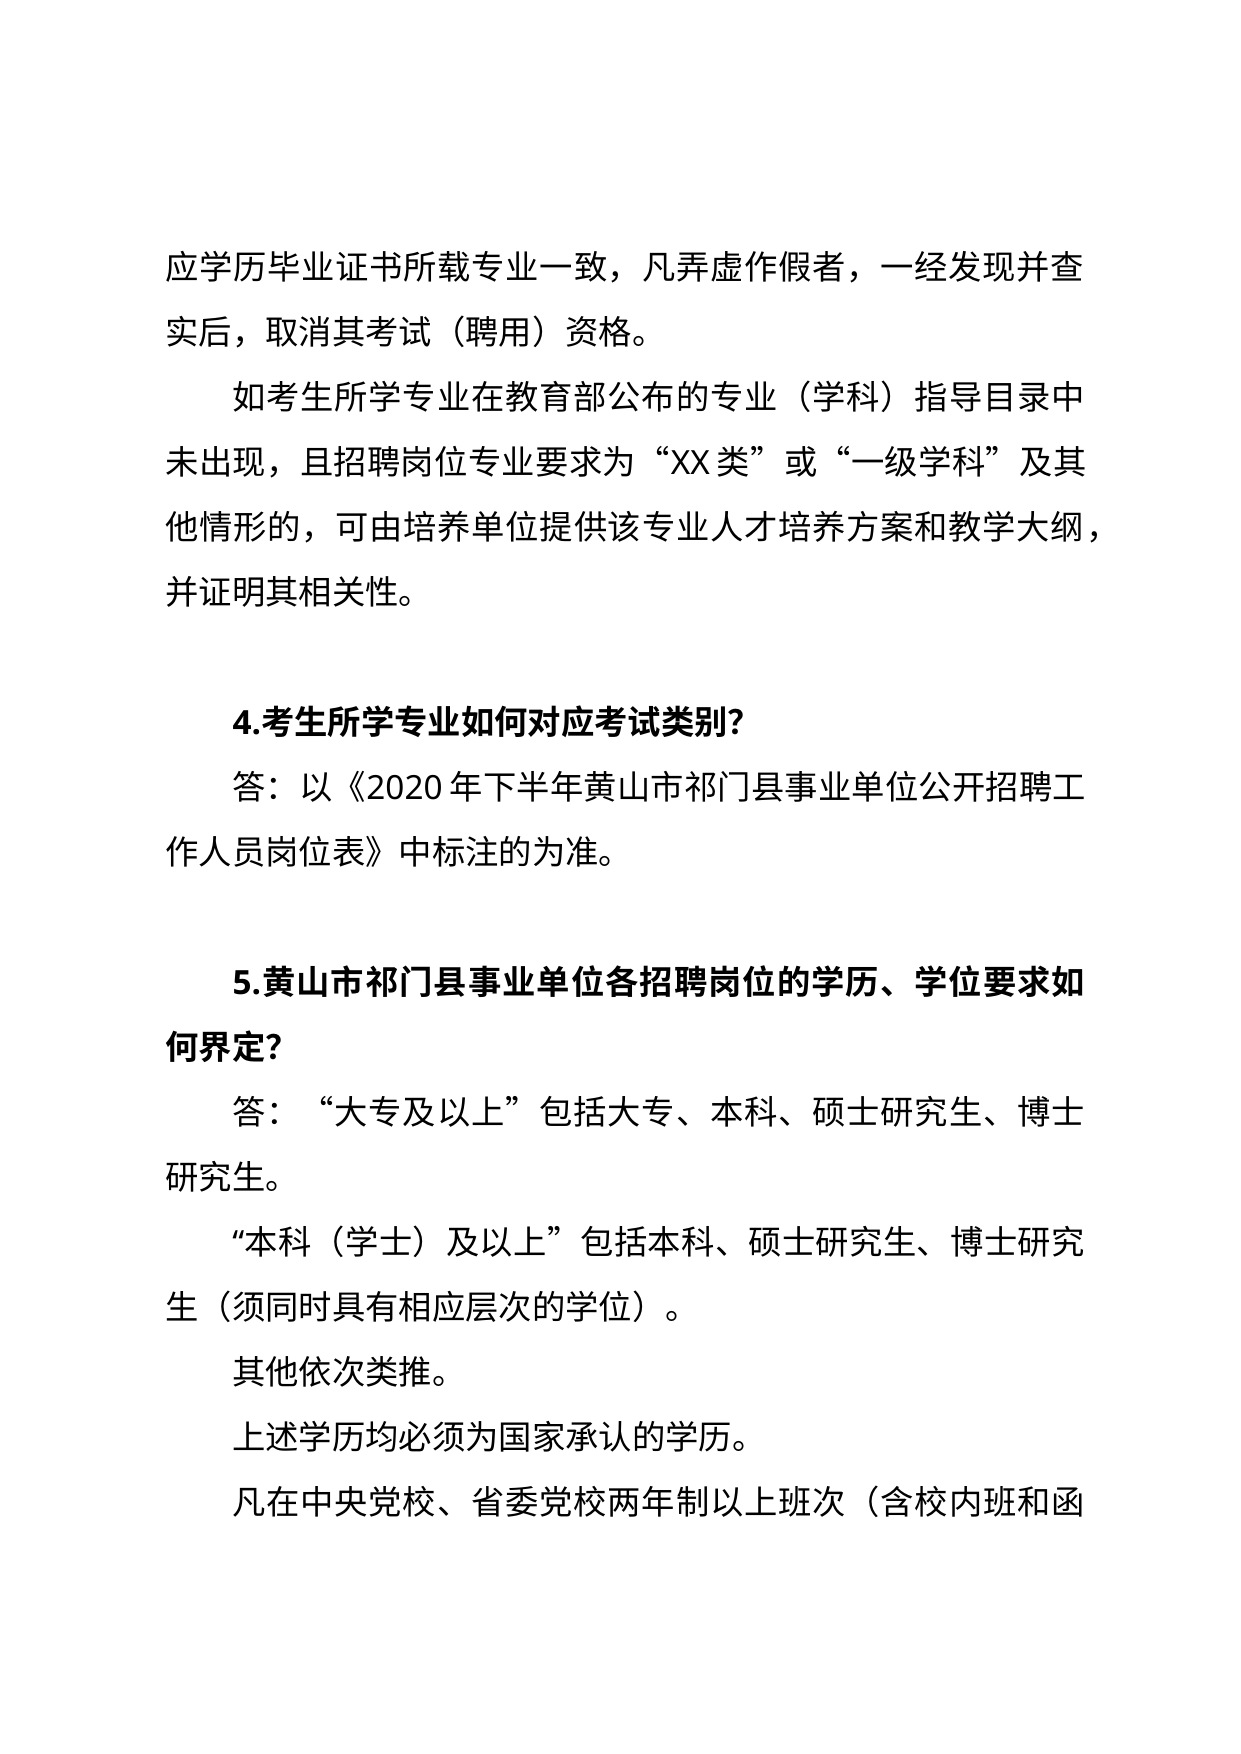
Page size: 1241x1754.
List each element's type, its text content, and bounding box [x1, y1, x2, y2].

text 如考生所学专业在教育部公布的专业（学科）指导目录中未出现，且招聘岗位专业要求为“XX类”或“一级学科”及其他情形的，可由培养单位提供该专业人才培养方案和教学大纲，并证明其相关性。 [165, 363, 1087, 623]
text 其他依次类推。 [165, 1338, 1087, 1403]
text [165, 233, 1087, 363]
text 5.黄山市祁门县事业单位各招聘岗位的学历、学位要求如何界定？ [165, 948, 1087, 1078]
text 答：“大专及以上”包括大专、本科、硕士研究生、博士研究生。 [165, 1078, 1087, 1208]
text 上述学历均必须为国家承认的学历。 [165, 1403, 1087, 1468]
text 答：以《2020年下半年黄山市祁门县事业单位公开招聘工作人员岗位表》中标注的为准。 [165, 753, 1087, 883]
text “本科（学士）及以上”包括本科、硕士研究生、博士研究生（须同时具有相应层次的学位）。 [165, 1208, 1087, 1338]
text 4.考生所学专业如何对应考试类别？ [165, 688, 1087, 753]
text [165, 1468, 1087, 1533]
